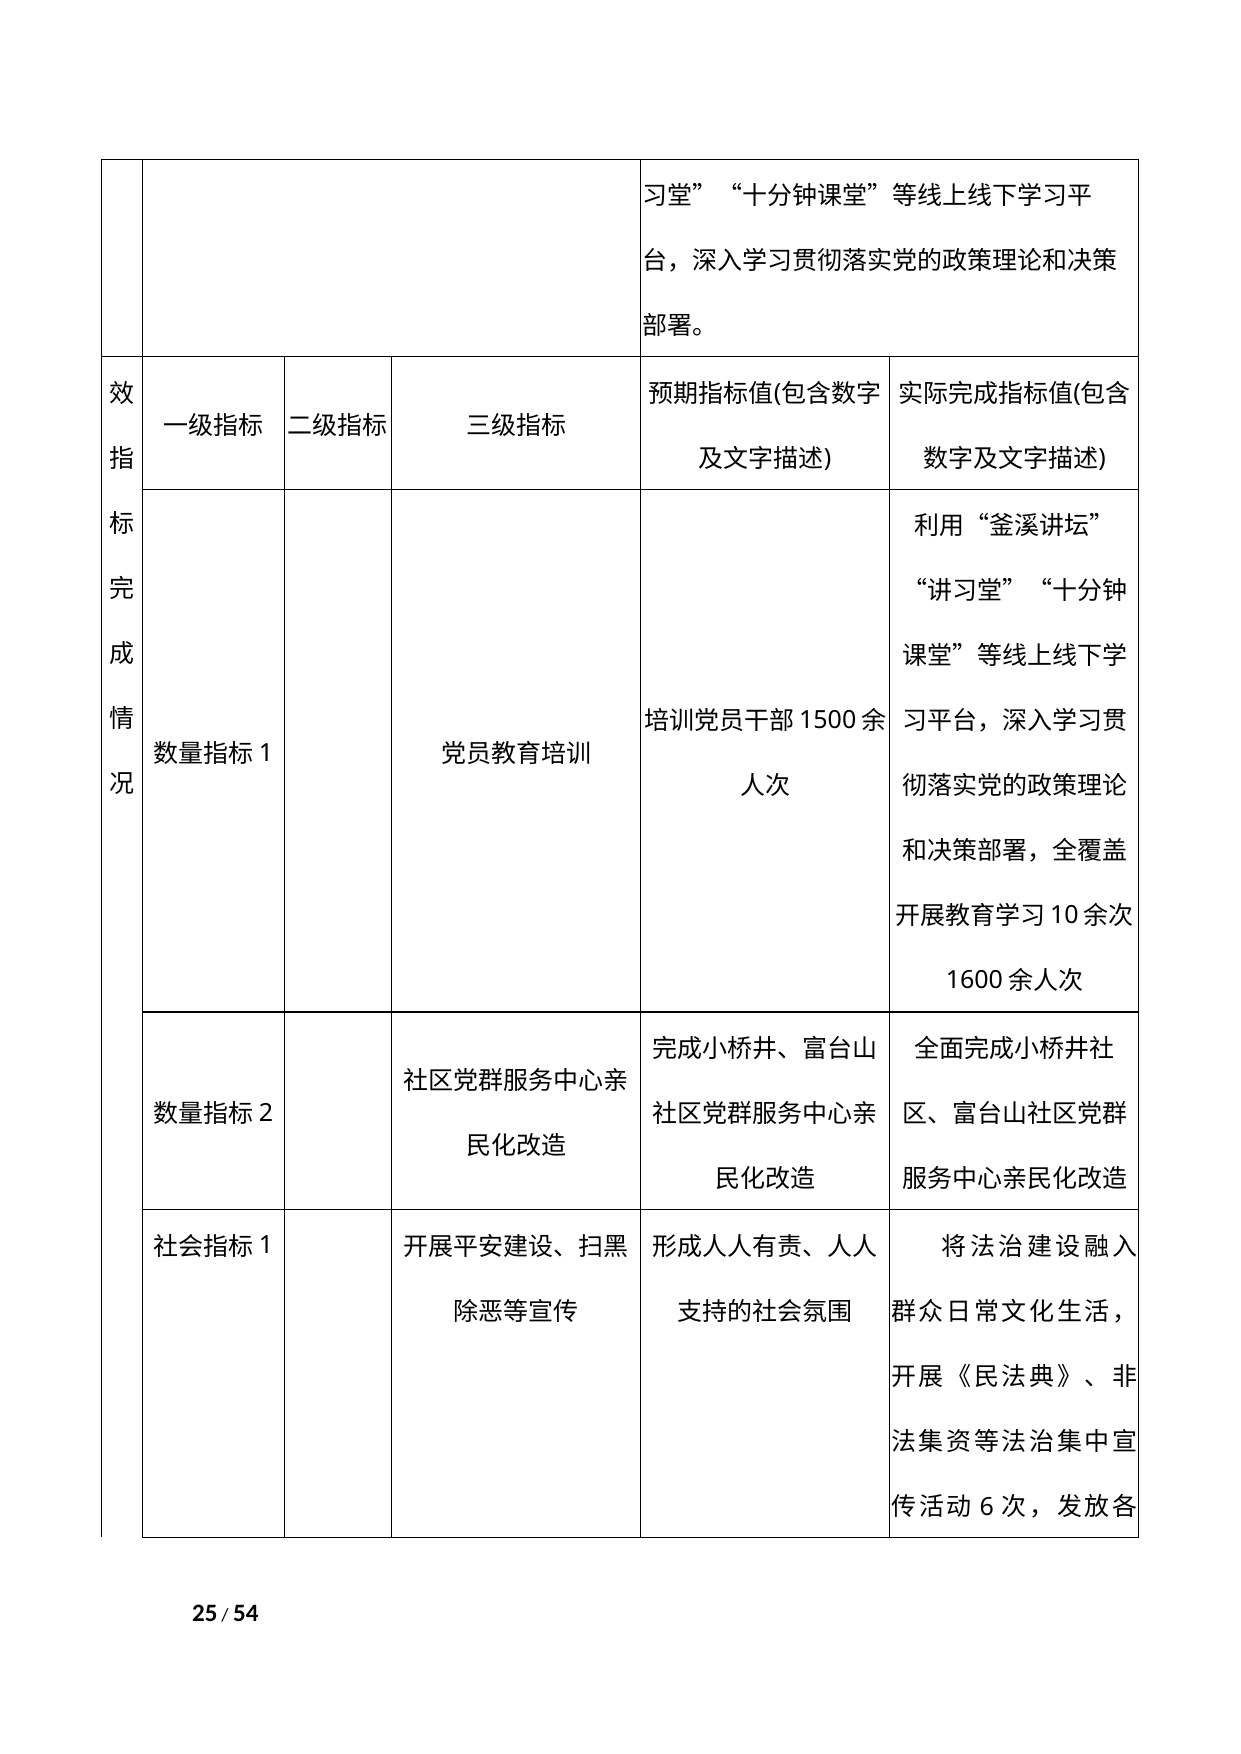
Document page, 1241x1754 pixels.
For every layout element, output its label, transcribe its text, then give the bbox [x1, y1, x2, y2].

table_cell 效指标完成情况 [102, 357, 142, 1537]
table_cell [641, 160, 1138, 356]
table_cell [285, 1013, 391, 1209]
table_cell 培训党员干部1500余人次 [641, 490, 889, 1011]
table_cell 数量指标2 [143, 1013, 284, 1209]
table_cell 完成小桥井、富台山社区党群服务中心亲民化改造 [641, 1013, 889, 1209]
table_cell 社区党群服务中心亲民化改造 [392, 1013, 640, 1209]
table_cell 党员教育培训 [392, 490, 640, 1011]
table_cell 预期指标值(包含数字及文字描述) [641, 357, 889, 489]
table_cell 开展平安建设、扫黑除恶等宣传 [392, 1210, 640, 1537]
table_cell 形成人人有责、人人支持的社会氛围 [641, 1210, 889, 1537]
table_cell 数量指标1 [143, 490, 284, 1011]
table_cell 一级指标 [143, 357, 284, 489]
table_cell 二级指标 [285, 357, 391, 489]
table_cell 利用“釜溪讲坛”“讲习堂”“十分钟课堂”等线上线下学习平台，深入学习贯彻落实党的政策理论和决策部署，全覆盖开展教育学习10余次1600余人次 [890, 490, 1138, 1011]
table_cell [285, 1210, 391, 1537]
table_cell [285, 490, 391, 1011]
table_cell 社会指标1 [143, 1210, 284, 1537]
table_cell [890, 1210, 1138, 1537]
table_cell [143, 160, 640, 356]
table_cell 三级指标 [392, 357, 640, 489]
table_cell 全面完成小桥井社区、富台山社区党群服务中心亲民化改造 [890, 1013, 1138, 1209]
table_cell 实际完成指标值(包含数字及文字描述) [890, 357, 1138, 489]
